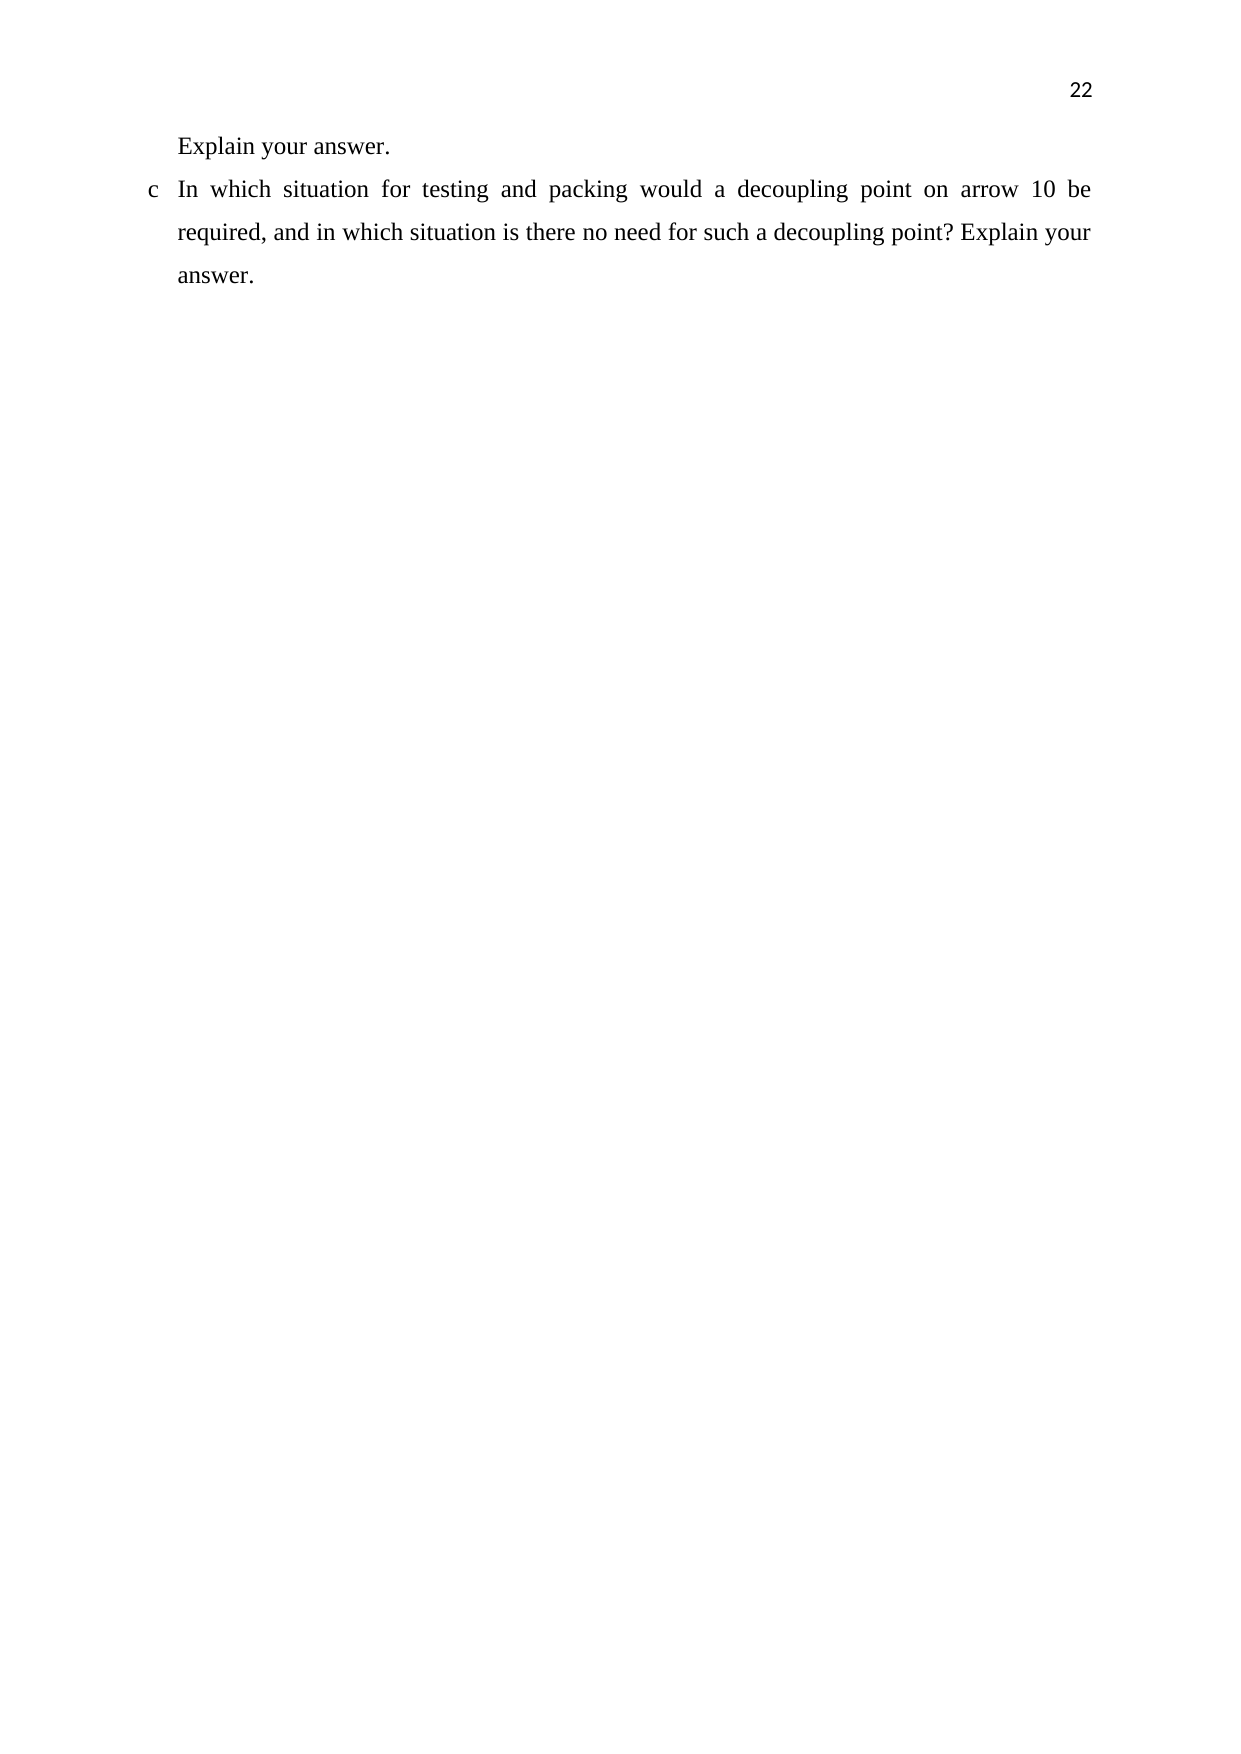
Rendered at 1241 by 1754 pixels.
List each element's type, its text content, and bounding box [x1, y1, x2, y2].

text c In which situation for testing and packing would a decoupling point on arrow 10 be required, and in which situation is there no need for such a decoupling point? Explain your answer. [148, 174, 1092, 289]
text Explain your answer. [148, 131, 1092, 160]
